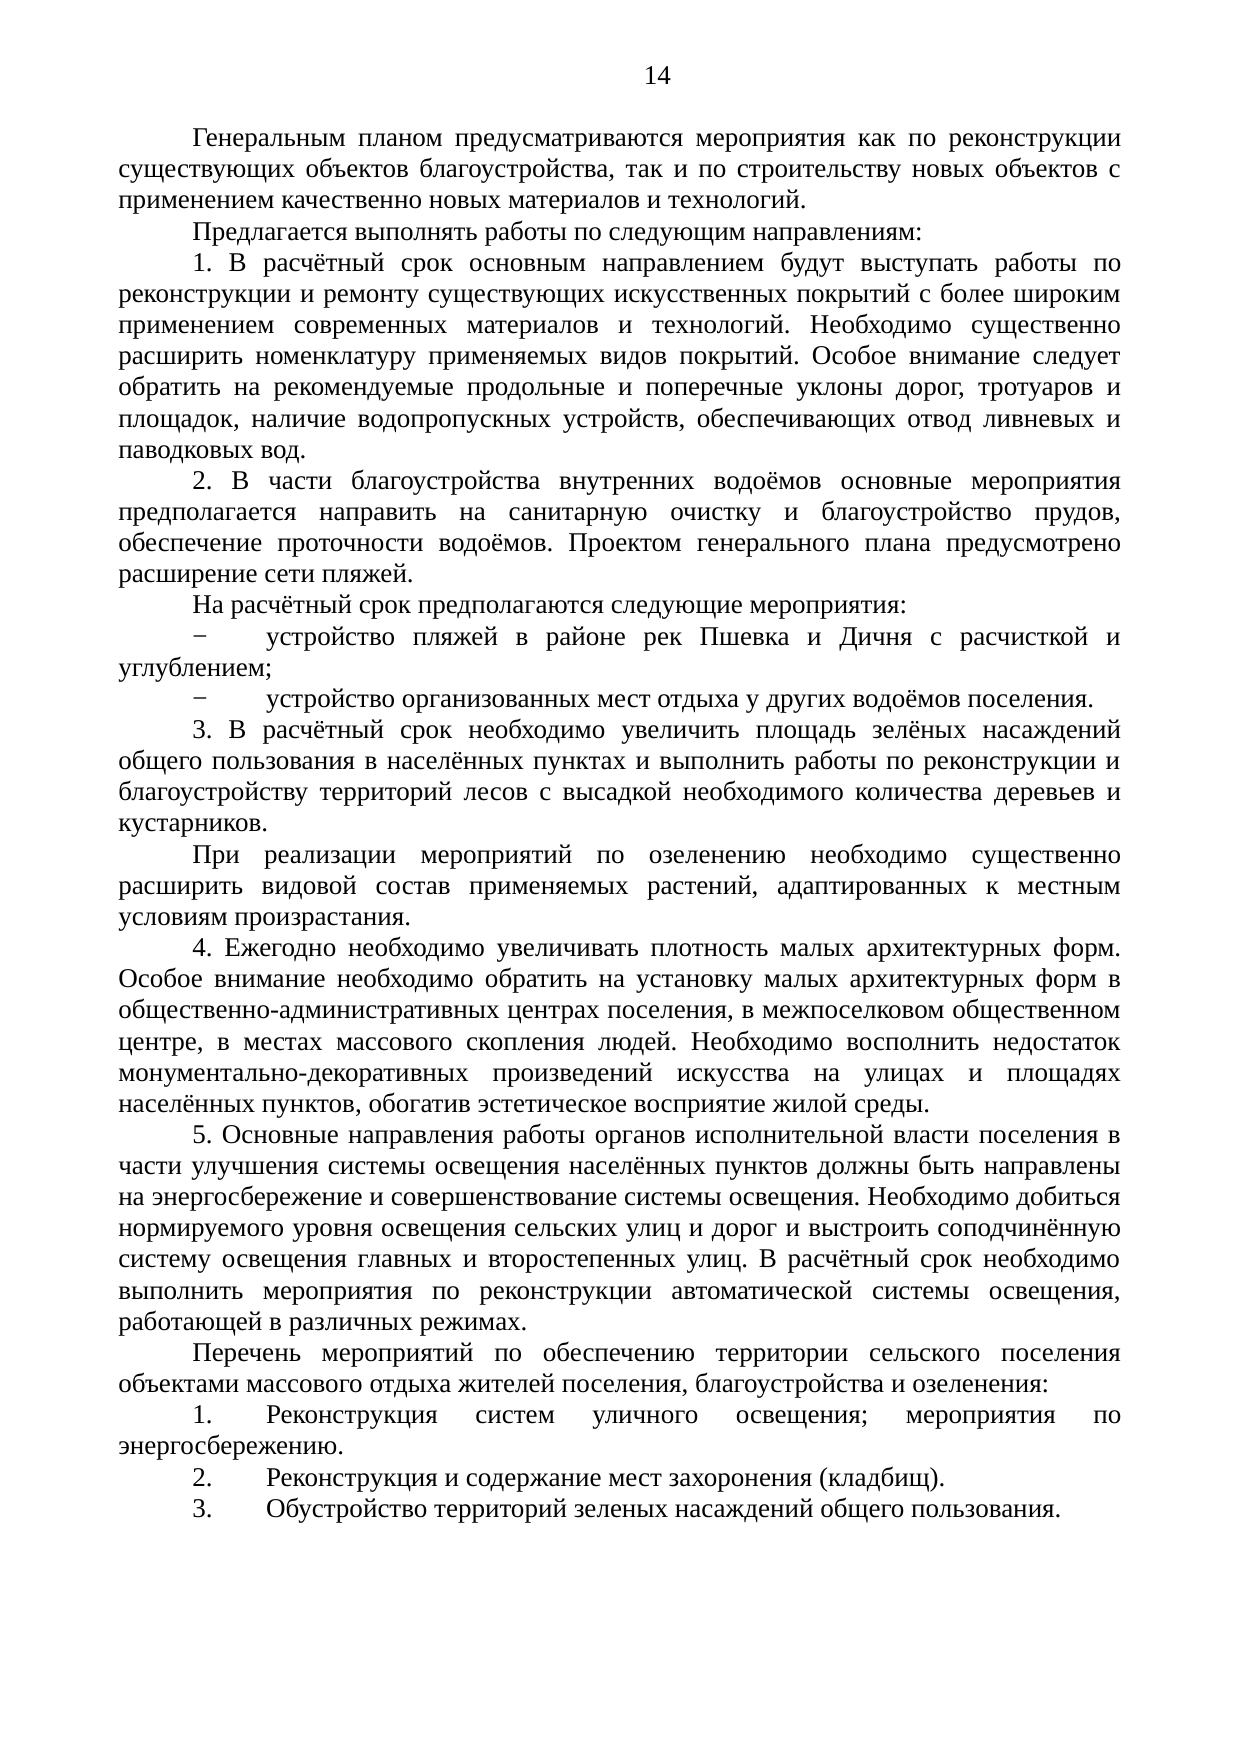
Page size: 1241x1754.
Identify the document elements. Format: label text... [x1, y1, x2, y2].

text − устройство организованных мест отдыха у других водоёмов поселения. [118, 682, 1122, 713]
text Генеральным планом предусматриваются мероприятия как по реконструкции существующих объектов благоустройства, так и по строительству новых объектов с применением качественно новых материалов и технологий. [118, 121, 1122, 215]
text Предлагается выполнять работы по следующим направлениям: [118, 215, 1122, 246]
text − устройство пляжей в районе рек Пшевка и Дичня с расчисткой и углублением; [118, 620, 1122, 682]
text 3. Обустройство территорий зеленых насаждений общего пользования. [118, 1492, 1122, 1523]
text При реализации мероприятий по озеленению необходимо существенно расширить видовой состав применяемых растений, адаптированных к местным условиям произрастания. [118, 838, 1122, 931]
text 5. Основные направления работы органов исполнительной власти поселения в части улучшения системы освещения населённых пунктов должны быть направлены на энергосбережение и совершенствование системы освещения. Необходимо добиться нормируемого уровня освещения сельских улиц и дорог и выстроить соподчинённую систему освещения главных и второстепенных улиц. В расчётный срок необходимо выполнить мероприятия по реконструкции автоматической системы освещения, работающей в различных режимах. [118, 1118, 1122, 1336]
text 2. Реконструкция и содержание мест захоронения (кладбищ). [118, 1461, 1122, 1492]
text Перечень мероприятий по обеспечению территории сельского поселения объектами массового отдыха жителей поселения, благоустройства и озеленения: [118, 1336, 1122, 1398]
text 1. В расчётный срок основным направлением будут выступать работы по реконструкции и ремонту существующих искусственных покрытий с более широким применением современных материалов и технологий. Необходимо существенно расширить номенклатуру применяемых видов покрытий. Особое внимание следует обратить на рекомендуемые продольные и поперечные уклоны дорог, тротуаров и площадок, наличие водопропускных устройств, обеспечивающих отвод ливневых и паводковых вод. [118, 246, 1122, 464]
text 4. Ежегодно необходимо увеличивать плотность малых архитектурных форм. Особое внимание необходимо обратить на установку малых архитектурных форм в общественно-административных центрах поселения, в межпоселковом общественном центре, в местах массового скопления людей. Необходимо восполнить недостаток монументально-декоративных произведений искусства на улицах и площадях населённых пунктов, обогатив эстетическое восприятие жилой среды. [118, 931, 1122, 1118]
text На расчётный срок предполагаются следующие мероприятия: [118, 588, 1122, 620]
text 3. В расчётный срок необходимо увеличить площадь зелёных насаждений общего пользования в населённых пунктах и выполнить работы по реконструкции и благоустройству территорий лесов с высадкой необходимого количества деревьев и кустарников. [118, 713, 1122, 838]
text 2. В части благоустройства внутренних водоёмов основные мероприятия предполагается направить на санитарную очистку и благоустройство прудов, обеспечение проточности водоёмов. Проектом генерального плана предусмотрено расширение сети пляжей. [118, 464, 1122, 588]
text 1. Реконструкция систем уличного освещения; мероприятия по энергосбережению. [118, 1398, 1122, 1461]
